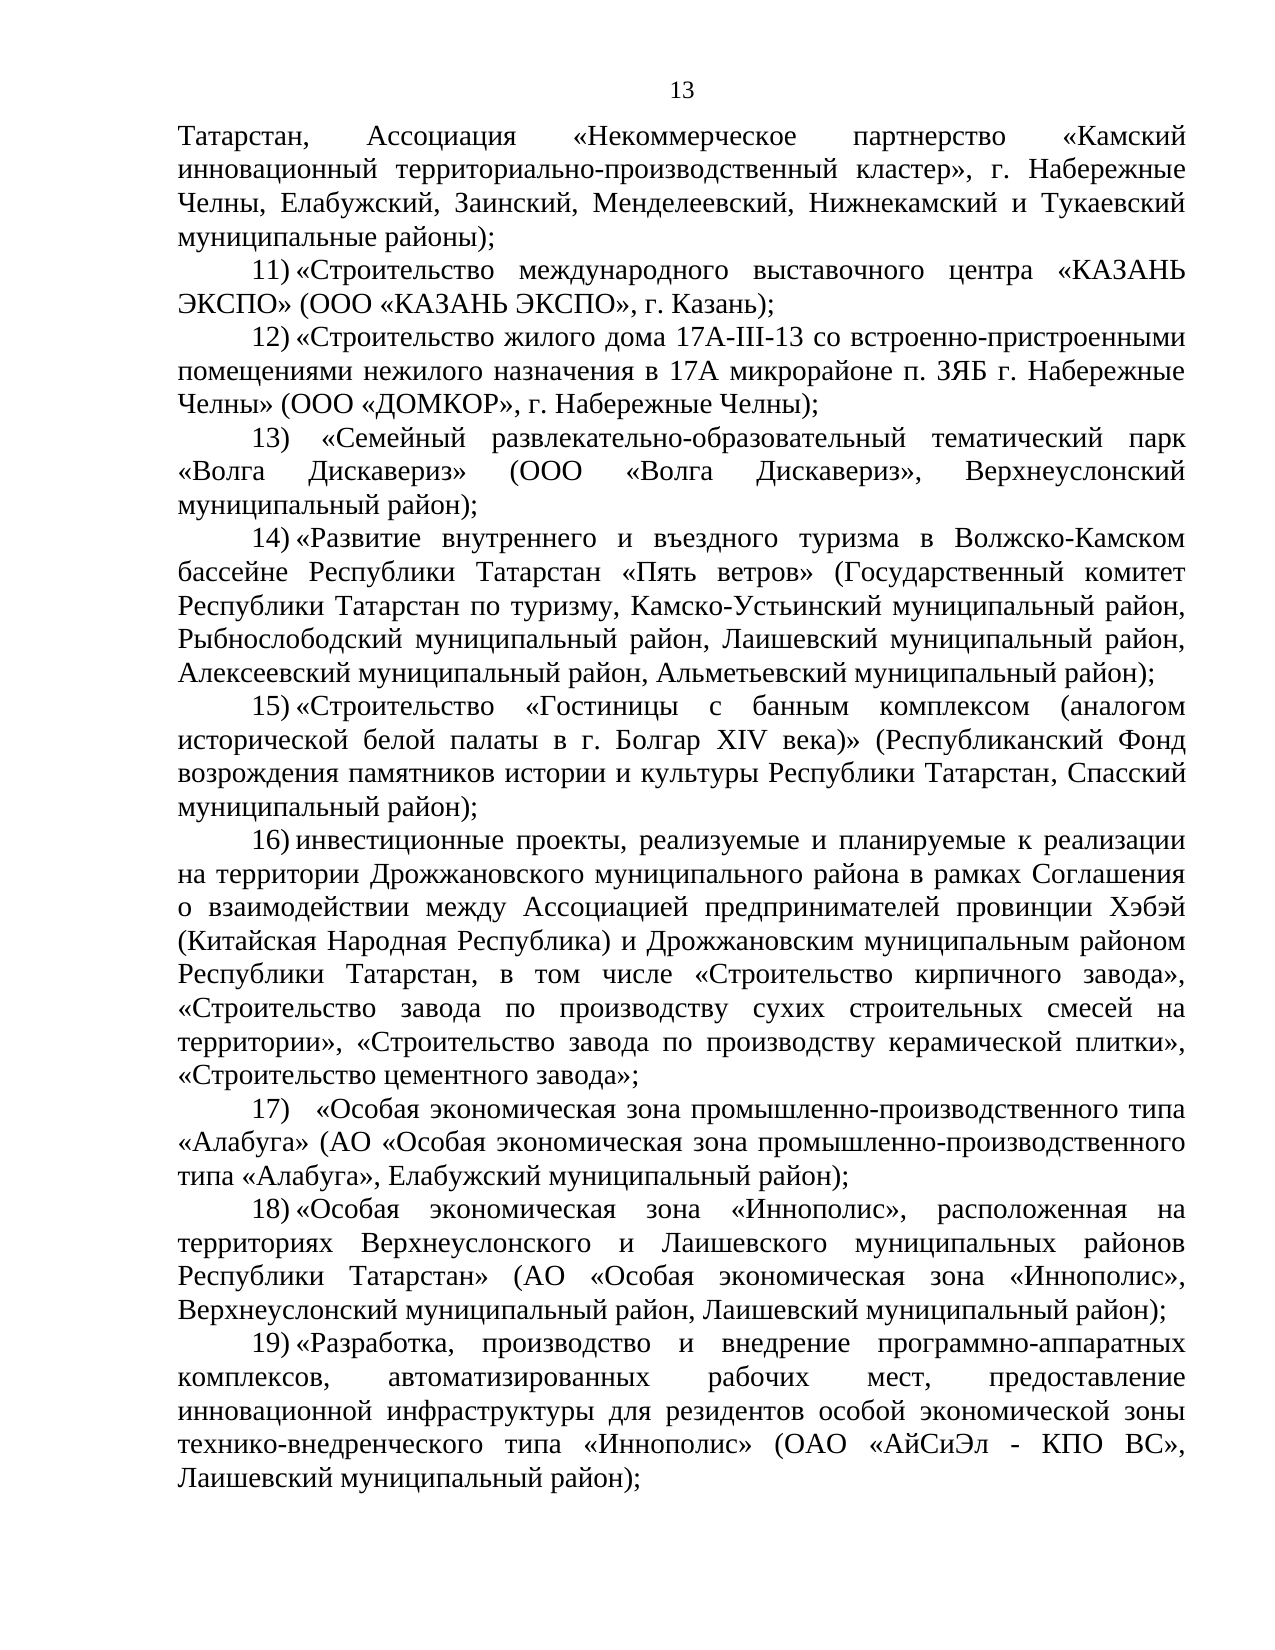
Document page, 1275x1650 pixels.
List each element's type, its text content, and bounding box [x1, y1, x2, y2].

list «Разработка, производство и внедрение программно-аппаратных комплексов, автоматизированных рабочих мест, предоставление инновационной инфраструктуры для резидентов особой экономической зоны технико-внедренческого типа «Иннополис» (ОАО «АйСиЭл - КПО ВС», Лаишевский муниципальный район); [177, 1326, 1186, 1493]
list инвестиционные проекты, реализуемые и планируемые к реализации на территории Дрожжановского муниципального района в рамках Соглашения о взаимодействии между Ассоциацией предпринимателей провинции Хэбэй (Китайская Народная Республика) и Дрожжановским муниципальным районом Республики Татарстан, в том числе «Строительство кирпичного завода», «Строительство завода по производству сухих строительных смесей на территории», «Строительство завода по производству керамической плитки», «Строительство цементного завода»; [177, 822, 1186, 1091]
list «Строительство «Гостиницы с банным комплексом (аналогом исторической белой палаты в г. Болгар XIV века)» (Республиканский Фонд возрождения памятников истории и культуры Республики Татарстан, Спасский муниципальный район); [177, 688, 1186, 755]
list «Семейный развлекательно-образовательный тематический парк «Волга Дискавериз» (ООО «Волга Дискавериз», Верхнеуслонский муниципальный район); [177, 420, 1186, 521]
list «Особая экономическая зона промышленно-производственного типа «Алабуга» (АО «Особая экономическая зона промышленно-производственного типа «Алабуга», Елабужский муниципальный район); [177, 1091, 1186, 1191]
list «Развитие внутреннего и въездного туризма в Волжско-Камском бассейне Республики Татарстан «Пять ветров» (Государственный комитет Республики Татарстан по туризму, Камско-Устьинский муниципальный район, Рыбнослободский муниципальный район, Лаишевский муниципальный район, Алексеевский муниципальный район, Альметьевский муниципальный район); [177, 521, 1186, 688]
list «Строительство жилого дома 17А-III-13 со встроенно-пристроенными помещениями нежилого назначения в 17А микрорайоне п. ЗЯБ г. Набережные Челны» (ООО «ДОМКОР», г. Набережные Челны); [177, 319, 1186, 420]
list «Строительство международного выставочного центра «КАЗАНЬ ЭКСПО» (ООО «КАЗАНЬ ЭКСПО», г. Казань); [177, 252, 1186, 319]
list «Строительство «Гостиницы с банным комплексом (аналогом исторической белой палаты в г. Болгар XIV века)» (Республиканский Фонд возрождения памятников истории и культуры Республики Татарстан, Спасский муниципальный район); [177, 755, 1186, 822]
list «Особая экономическая зона «Иннополис», расположенная на территориях Верхнеуслонского и Лаишевского муниципальных районов Республики Татарстан» (АО «Особая экономическая зона «Иннополис», Верхнеуслонский муниципальный район, Лаишевский муниципальный район); [177, 1191, 1186, 1326]
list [177, 118, 1186, 252]
